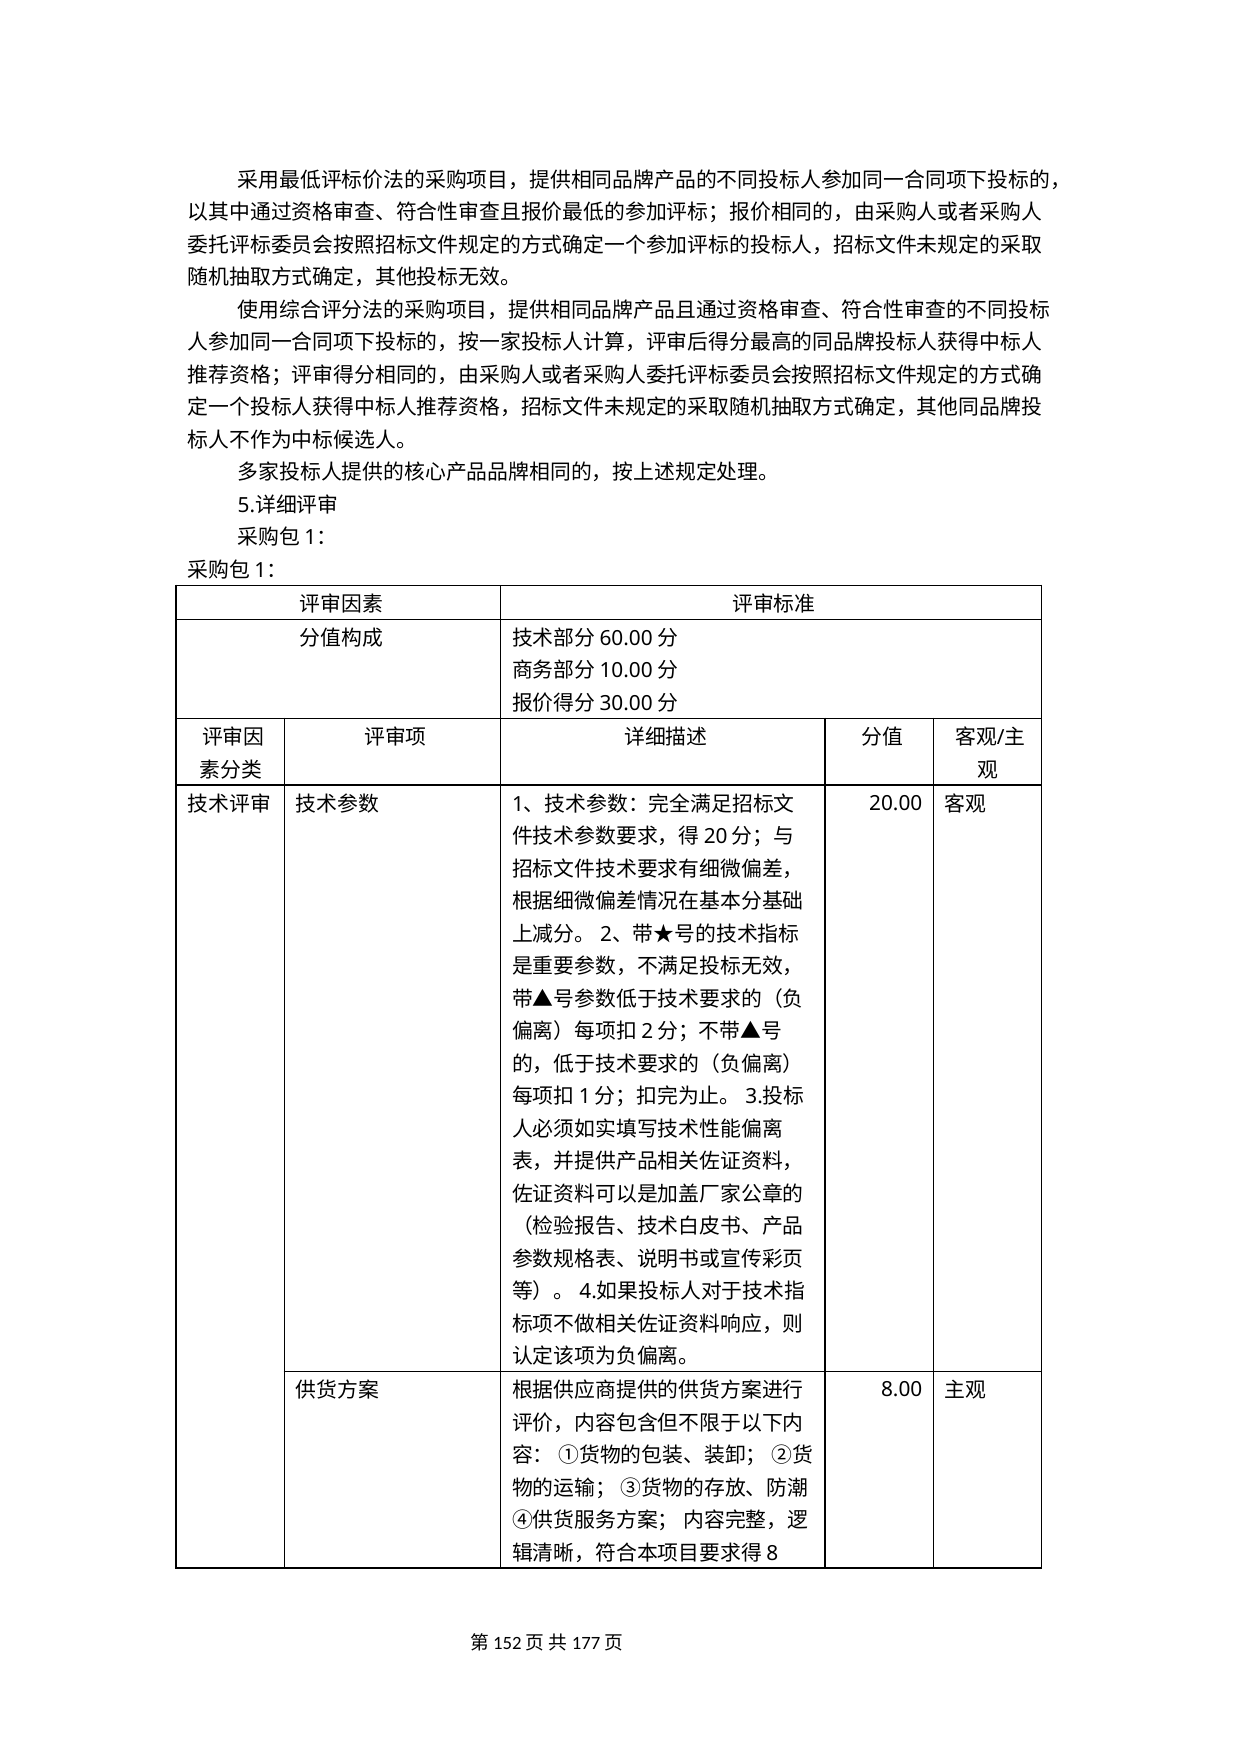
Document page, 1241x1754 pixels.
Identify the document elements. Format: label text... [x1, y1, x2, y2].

table_cell 评审因素分类 [177, 719, 284, 784]
text 采购包1： [187, 519, 1053, 552]
table_cell 客观/主观 [934, 719, 1041, 784]
table_header 评审标准 [501, 586, 1041, 618]
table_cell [501, 1372, 824, 1567]
text 5.详细评审 [187, 487, 1053, 519]
table_cell 分值构成 [177, 620, 500, 718]
text 采用最低评标价法的采购项目，提供相同品牌产品的不同投标人参加同一合同项下投标的，以其中通过资格审查、符合性审查且报价最低的参加评标；报价相同的，由采购人或者采购人委托评标委员会按照招标文件规定的方式确定一个参加评标的投标人，招标文件未规定的采取随机抽取方式确定，其他投标无效。 [187, 162, 1053, 292]
table_cell 主观 [934, 1372, 1041, 1567]
table_cell 客观 [934, 786, 1041, 1371]
table_cell 20.00 [826, 786, 933, 1371]
table_cell 1、技术参数：完全满足招标文件技术参数要求，得20分；与招标文件技术要求有细微偏差，根据细微偏差情况在基本分基础上减分。 2、带★号的技术指标是重要参数，不满足投标无效，带▲号参数低于技术要求的（负偏离）每项扣2分；不带▲号的，低于技术要求的（负偏离）每项扣1分；扣完为止。 3.投标人必须如实填写技术性能偏离表，并提供产品相关佐证资料，佐证资料可以是加盖厂家公章的（检验报告、技术白皮书、产品参数规格表、说明书或宣传彩页等）。 4.如果投标人对于技术指标项不做相关佐证资料响应，则认定该项为负偏离。 [501, 786, 824, 1371]
table_header 评审因素 [177, 586, 500, 618]
table_cell 技术参数 [285, 786, 500, 1371]
table_cell 技术评审 [177, 786, 284, 1567]
table_cell 8.00 [826, 1372, 933, 1567]
table_cell 分值 [826, 719, 933, 784]
table_cell 供货方案 [285, 1372, 500, 1567]
text 采购包1： [187, 552, 1053, 584]
table_cell 评审项 [285, 719, 500, 784]
table_cell 技术部分60.00分 商务部分10.00分 报价得分30.00分 [501, 620, 1041, 718]
table_cell 详细描述 [501, 719, 824, 784]
text 使用综合评分法的采购项目，提供相同品牌产品且通过资格审查、符合性审查的不同投标人参加同一合同项下投标的，按一家投标人计算，评审后得分最高的同品牌投标人获得中标人推荐资格；评审得分相同的，由采购人或者采购人委托评标委员会按照招标文件规定的方式确定一个投标人获得中标人推荐资格，招标文件未规定的采取随机抽取方式确定，其他同品牌投标人不作为中标候选人。 [187, 292, 1053, 454]
text 多家投标人提供的核心产品品牌相同的，按上述规定处理。 [187, 454, 1053, 487]
